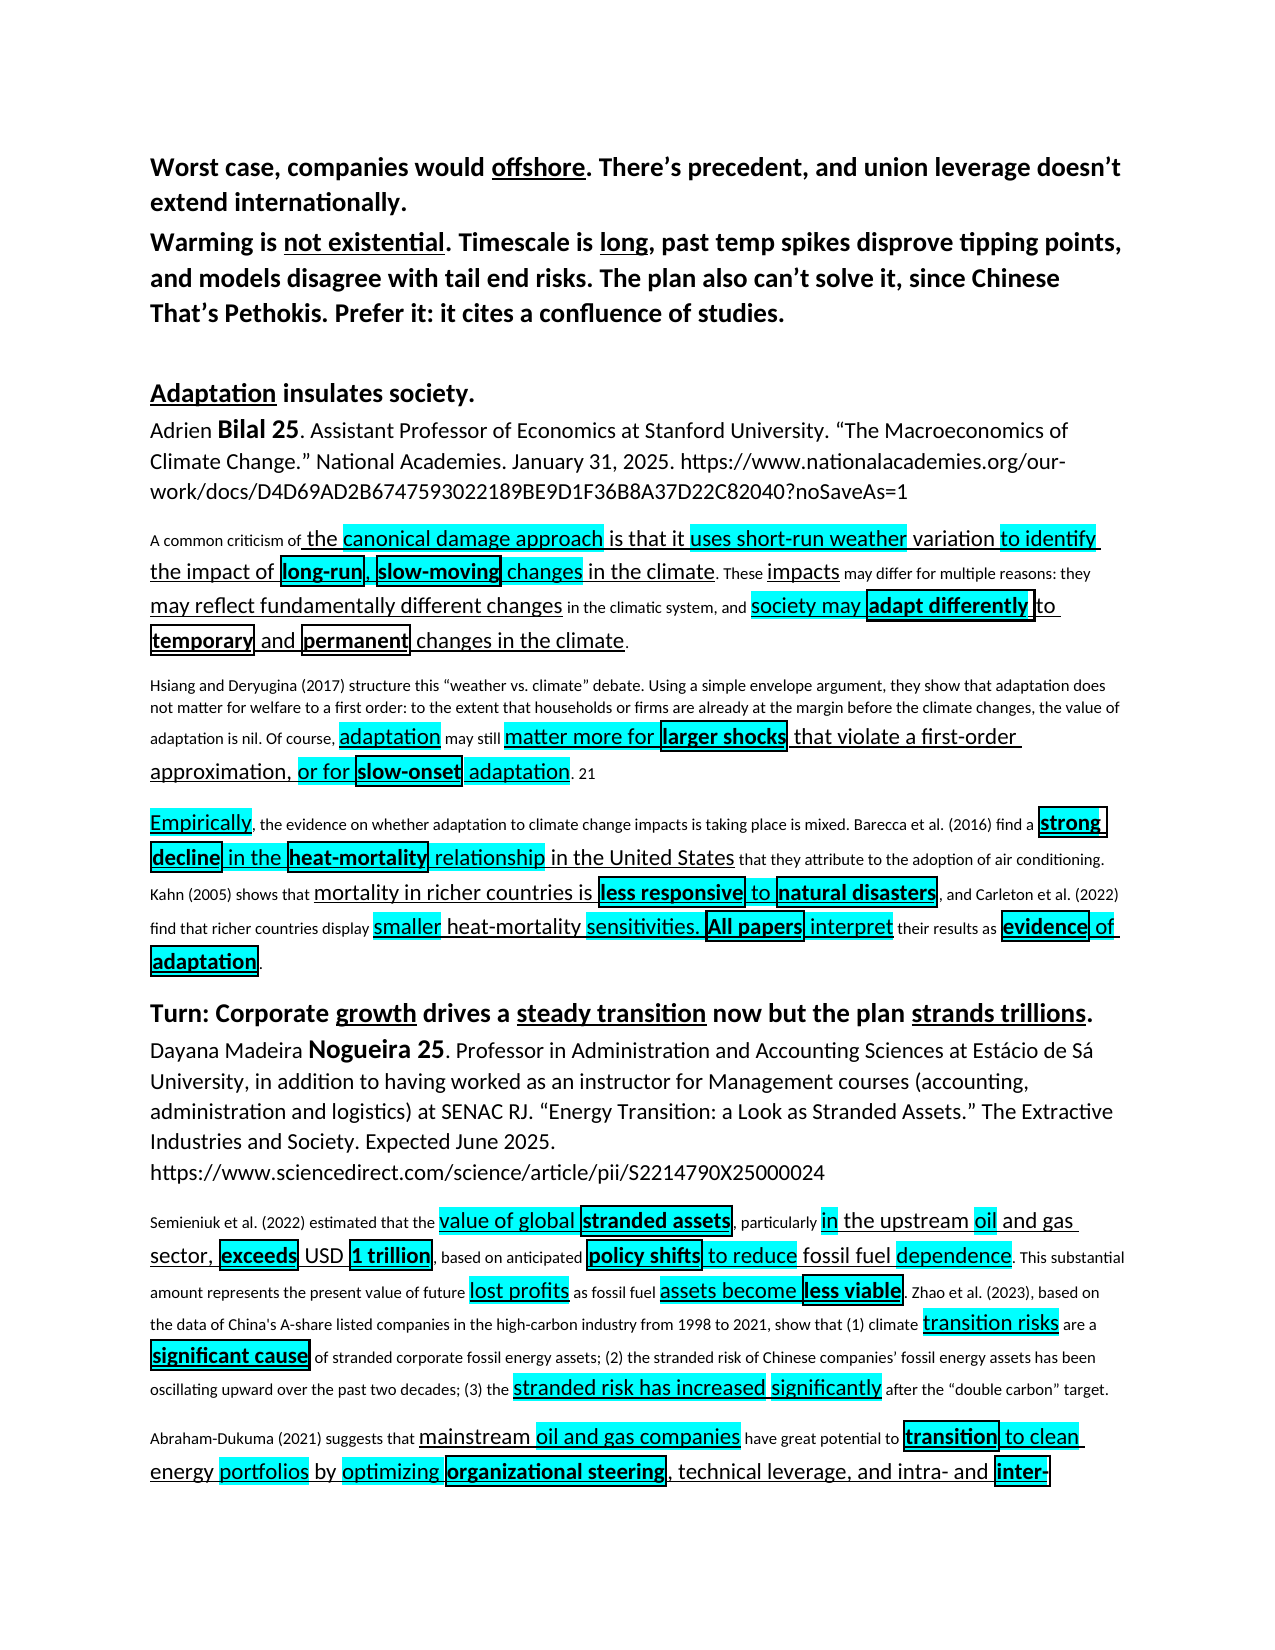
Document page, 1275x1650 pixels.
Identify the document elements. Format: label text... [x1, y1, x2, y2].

text Semieniuk et al. (2022) estimated that the value of global stranded assets, particularly in the upstream oil and gas sector, exceeds USD 1 trillion, based on anticipated policy shifts to reduce fossil fuel dependence. This substantial amount represents the present value of future lost profits as fossil fuel assets become less viable. Zhao et al. (2023), based on the data of China's A-share listed companies in the high-carbon industry from 1998 to 2021, show that (1) climate transition risks are a significant cause of stranded corporate fossil energy assets; (2) the stranded risk of Chinese companies’ fossil energy assets has been oscillating upward over the past two decades; (3) the stranded risk has increased significantly after the “double carbon” target. [150, 1204, 1125, 1401]
text Hsiang and Deryugina (2017) structure this “weather vs. climate” debate. Using a simple envelope argument, they show that adaptation does not matter for welfare to a first order: to the extent that households or firms are already at the margin before the climate changes, the value of adaptation is nil. Of course, adaptation may still matter more for larger shocks that violate a first-order approximation, or for slow-onset adaptation. 21 [150, 675, 1125, 787]
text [150, 1420, 1125, 1487]
text Dayana Madeira Nogueira 25. Professor in Administration and Accounting Sciences at Estácio de Sá University, in addition to having worked as an instructor for Management courses (accounting, administration and logistics) at SENAC RJ. “Energy Transition: a Look as Stranded Assets.” The Extractive Industries and Society. Expected June 2025. https://www.sciencedirect.com/science/article/pii/S2214790X25000024 [150, 1032, 1125, 1186]
text A common criticism of the canonical damage approach is that it uses short-run weather variation to identify the impact of long-run, slow-moving changes in the climate. These impacts may differ for multiple reasons: they may reflect fundamentally different changes in the climatic system, and society may adapt differently to temporary and permanent changes in the climate. [150, 524, 1125, 656]
text Empirically, the evidence on whether adaptation to climate change impacts is taking place is mixed. Barecca et al. (2016) find a strong decline in the heat-mortality relationship in the United States that they attribute to the adoption of air conditioning. Kahn (2005) shows that mortality in richer countries is less responsive to natural disasters, and Carleton et al. (2022) find that richer countries display smaller heat-mortality sensitivities. All papers interpret their results as evidence of adaptation. [150, 806, 1125, 977]
subtitle Warming is not existential. Timescale is long, past temp spikes disprove tipping points, and models disagree with tail end risks. The plan also can’t solve it, since Chinese That’s Pethokis. Prefer it: it cites a confluence of studies. [150, 225, 1125, 330]
subtitle Worst case, companies would offshore. There’s precedent, and union leverage doesn’t extend internationally. [150, 150, 1125, 219]
text Adrien Bilal 25. Assistant Professor of Economics at Stanford University. “The Macroeconomics of Climate Change.” National Academies. January 31, 2025. https://www.nationalacademies.org/our-work/docs/D4D69AD2B6747593022189BE9D1F36B8A37D22C82040?noSaveAs=1 [150, 412, 1125, 505]
subtitle Turn: Corporate growth drives a steady transition now but the plan strands trillions. [150, 996, 1125, 1029]
subtitle Adaptation insulates society. [150, 376, 1125, 409]
